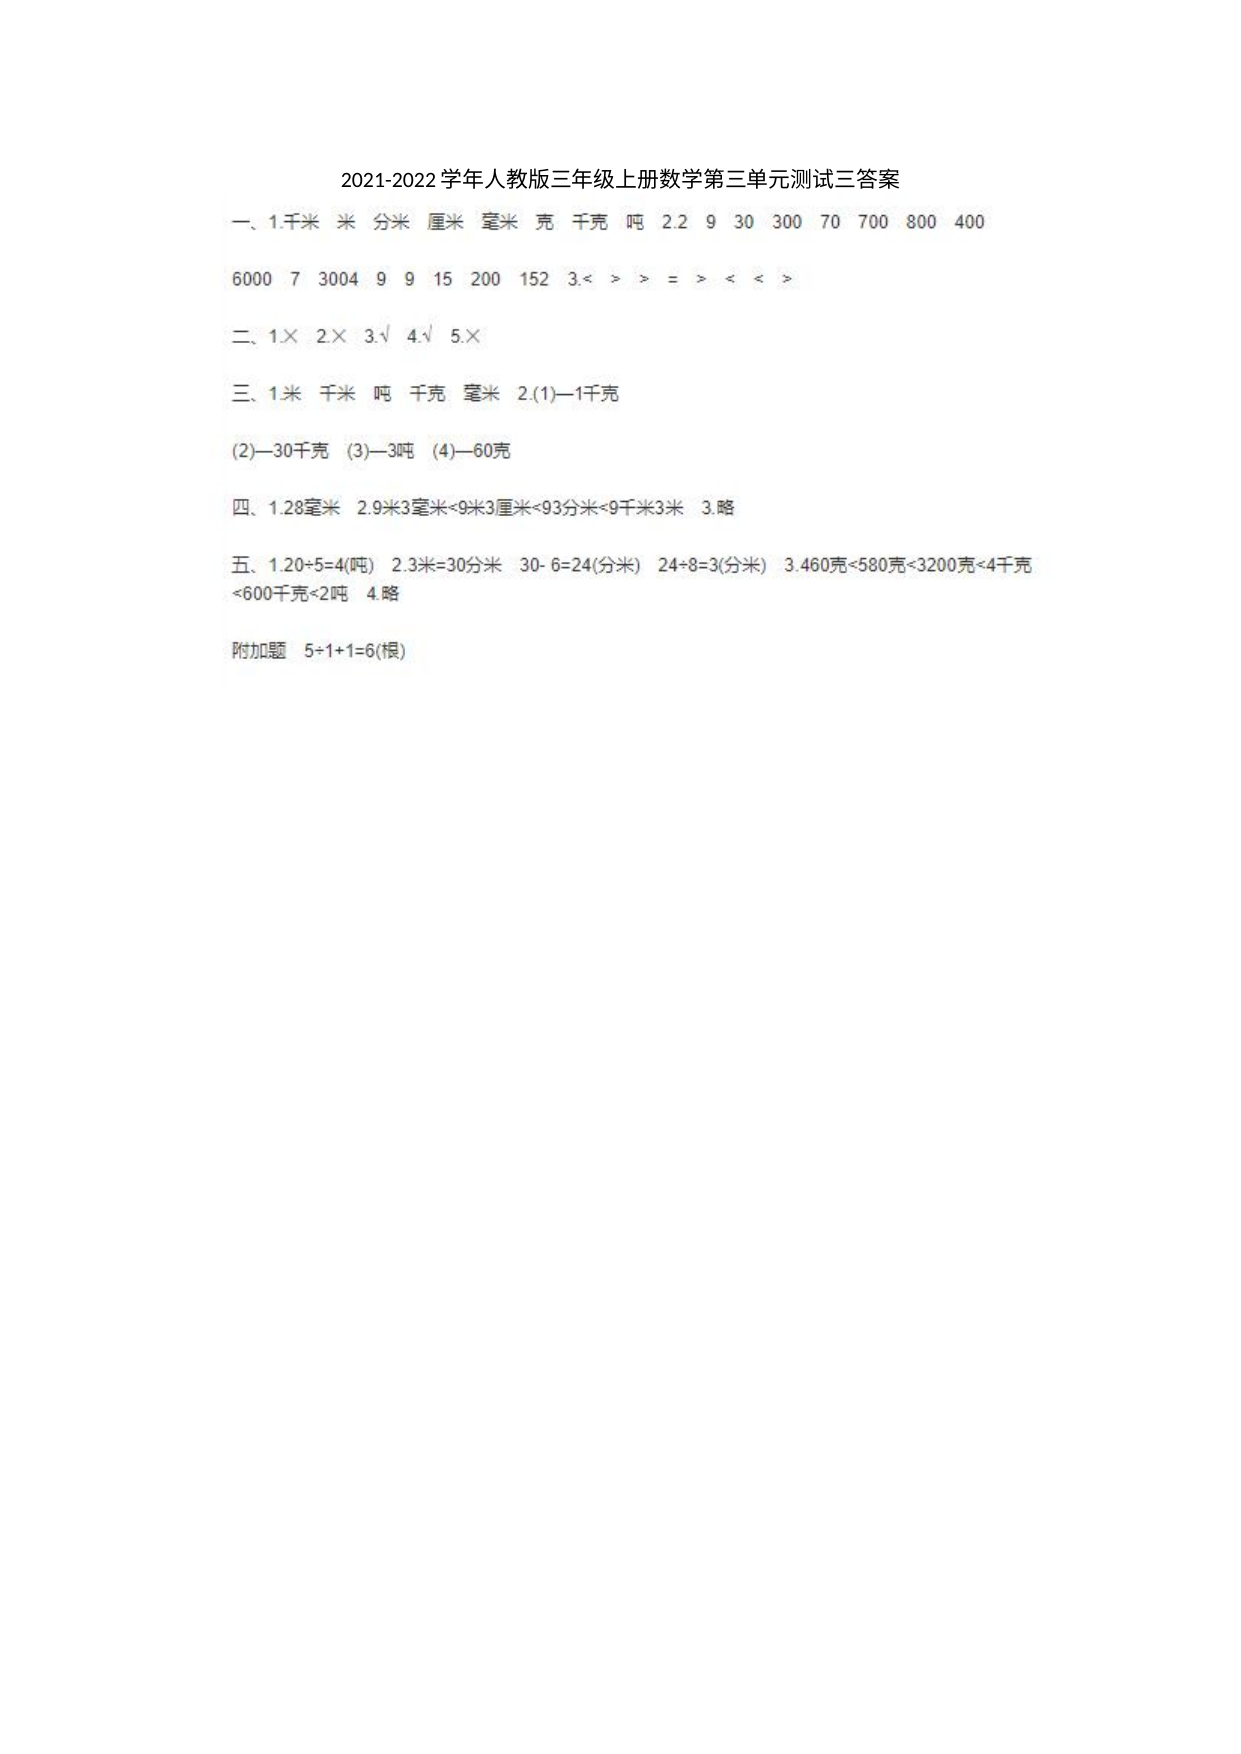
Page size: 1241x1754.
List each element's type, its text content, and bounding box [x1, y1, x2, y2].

text 2021-2022学年人教版三年级上册数学第三单元测试三答案 [187, 162, 1053, 194]
picture [187, 194, 1053, 689]
